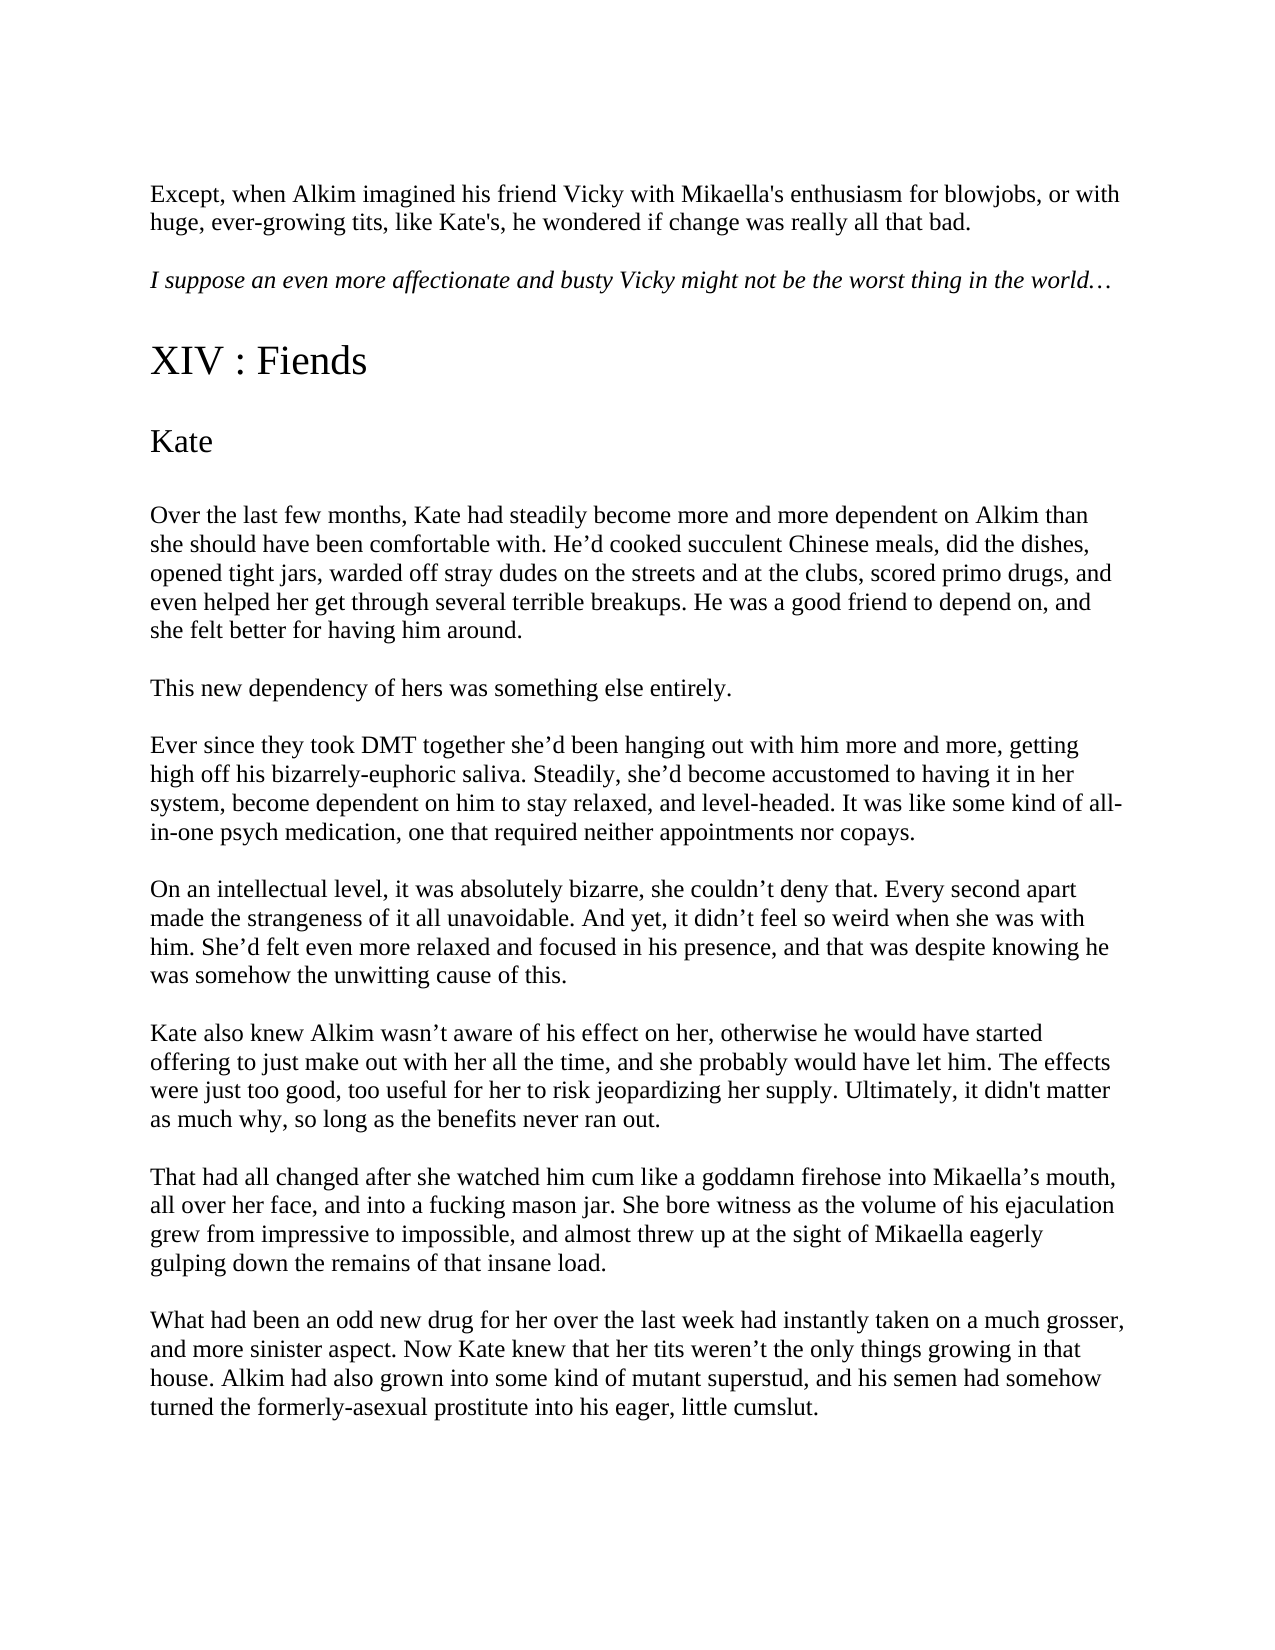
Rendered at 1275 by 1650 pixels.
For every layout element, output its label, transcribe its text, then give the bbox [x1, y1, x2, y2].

text That had all changed after she watched him cum like a goddamn firehose into Mikaella’s mouth, all over her face, and into a fucking mason jar. She bore witness as the volume of his ejaculation grew from impressive to impossible, and almost threw up at the sight of Mikaella eagerly gulping down the remains of that insane load. [150, 1162, 1125, 1277]
text I suppose an even more affectionate and busty Vicky might not be the worst thing in the world… [150, 265, 1125, 294]
text On an intellectual level, it was absolutely bizarre, she couldn’t deny that. Every second apart made the strangeness of it all unavoidable. And yet, it didn’t feel so weird when she was with him. She’d felt even more relaxed and focused in his presence, and that was despite knowing he was somehow the unwitting cause of this. [150, 874, 1125, 989]
subtitle Kate [150, 421, 1125, 459]
subtitle XIV : Fiends [150, 335, 1125, 383]
text Over the last few months, Kate had steadily become more and more dependent on Alkim than she should have been comfortable with. He’d cooked succulent Chinese meals, did the dishes, opened tight jars, warded off stray dudes on the streets and at the clubs, scored primo drugs, and even helped her get through several terrible breakups. He was a good friend to depend on, and she felt better for having him around. [150, 500, 1125, 644]
text Kate also knew Alkim wasn’t aware of his effect on her, otherwise he would have started offering to just make out with her all the time, and she probably would have let him. The effects were just too good, too useful for her to risk jeopardizing her supply. Ultimately, it didn't matter as much why, so long as the benefits never ran out. [150, 1018, 1125, 1133]
text Except, when Alkim imagined his friend Vicky with Mikaella's enthusiasm for blowjobs, or with huge, ever-growing tits, like Kate's, he wondered if change was really all that bad. [150, 179, 1125, 236]
text What had been an odd new drug for her over the last week had instantly taken on a much grosser, and more sinister aspect. Now Kate knew that her tits weren’t the only things growing in that house. Alkim had also grown into some kind of mutant superstud, and his semen had somehow turned the formerly-asexual prostitute into his eager, little cumslut. [150, 1305, 1125, 1420]
text Ever since they took DMT together she’d been hanging out with him more and more, getting high off his bizarrely-euphoric saliva. Steadily, she’d become accustomed to having it in her system, become dependent on him to stay relaxed, and level-headed. It was like some kind of all-in-one psych medication, one that required neither appointments nor copays. [150, 730, 1125, 845]
text This new dependency of hers was something else entirely. [150, 673, 1125, 702]
